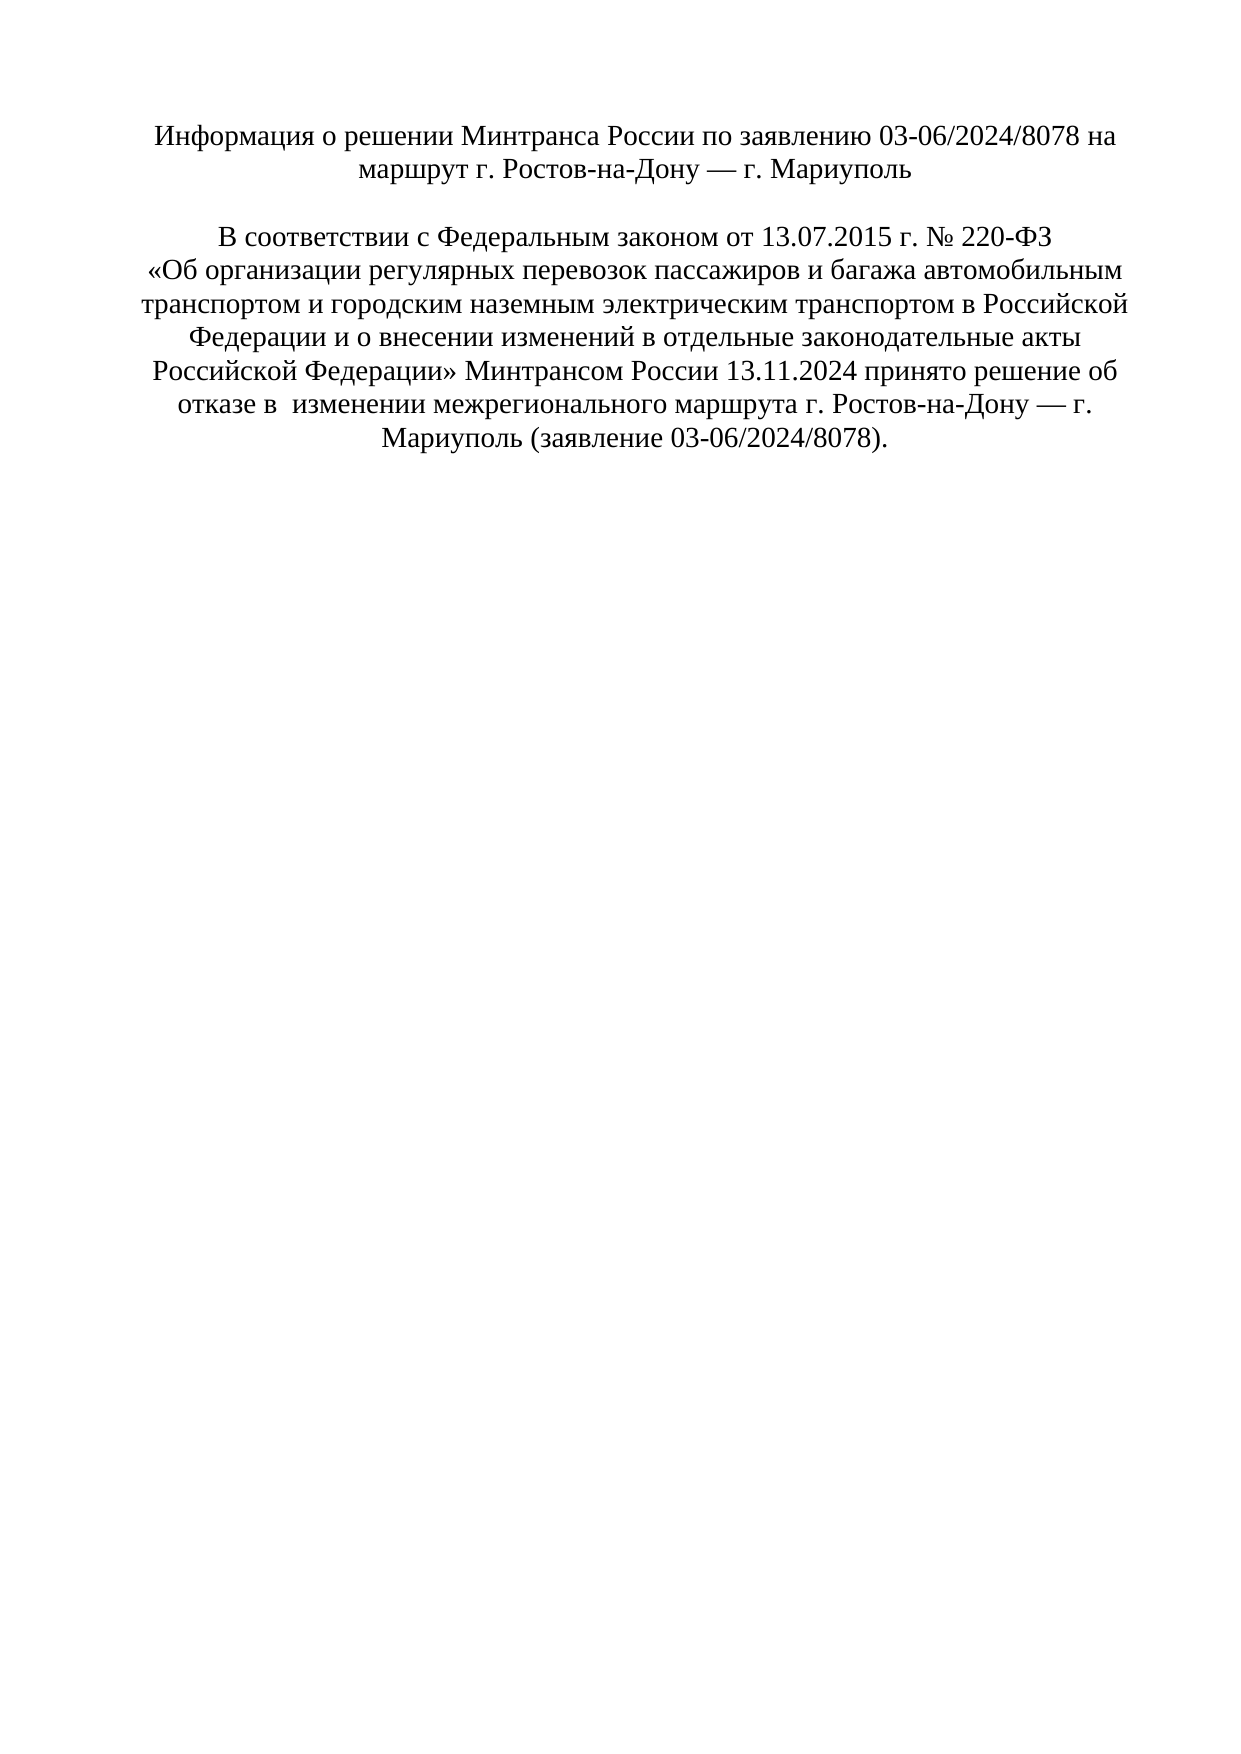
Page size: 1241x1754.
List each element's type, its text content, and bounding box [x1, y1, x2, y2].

text Информация о решении Минтранса России по заявлению 03-06/2024/8078 на маршрут г. Ростов-на-Дону — г. Мариуполь [118, 118, 1152, 185]
text В соответствии с Федеральным законом от 13.07.2015 г. № 220-ФЗ «Об организации регулярных перевозок пассажиров и багажа автомобильным транспортом и городским наземным электрическим транспортом в Российской Федерации и о внесении изменений в отдельные законодательные акты Российской Федерации» Минтрансом России 13.11.2024 принято решение об отказе в изменении межрегионального маршрута г. Ростов-на-Дону — г. Мариуполь (заявление 03-06/2024/8078). [118, 219, 1152, 453]
